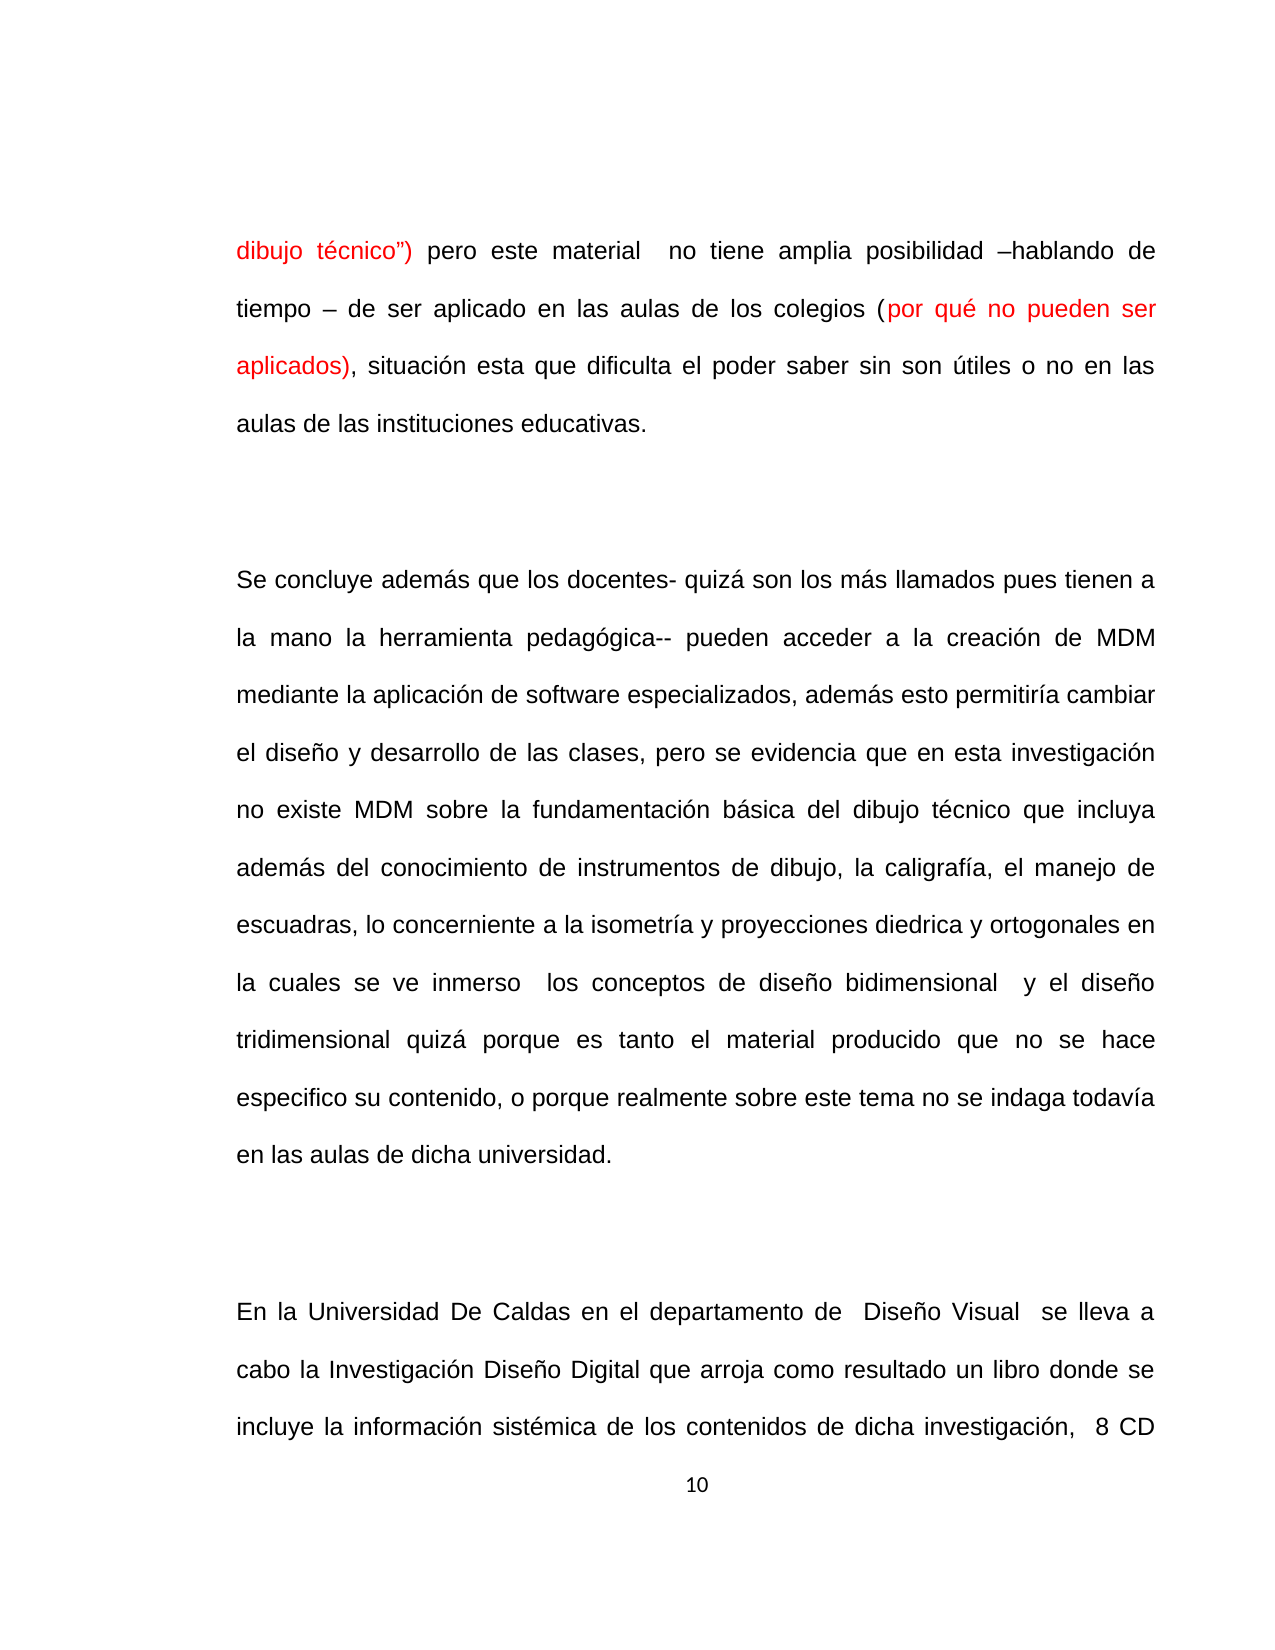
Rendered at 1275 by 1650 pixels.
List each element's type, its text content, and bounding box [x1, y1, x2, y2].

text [236, 1297, 1157, 1441]
text Se concluye además que los docentes- quizá son los más llamados pues tienen a la mano la herramienta pedagógica-- pueden acceder a la creación de MDM mediante la aplicación de software especializados, además esto permitiría cambiar el diseño y desarrollo de las clases, pero se evidencia que en esta investigación no existe MDM sobre la fundamentación básica del dibujo técnico que incluya además del conocimiento de instrumentos de dibujo, la caligrafía, el manejo de escuadras, lo concerniente a la isometría y proyecciones diedrica y ortogonales en la cuales se ve inmerso los conceptos de diseño bidimensional y el diseño tridimensional quizá porque es tanto el material producido que no se hace especifico su contenido, o porque realmente sobre este tema no se indaga todavía en las aulas de dicha universidad. [236, 565, 1157, 1169]
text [236, 236, 1157, 437]
